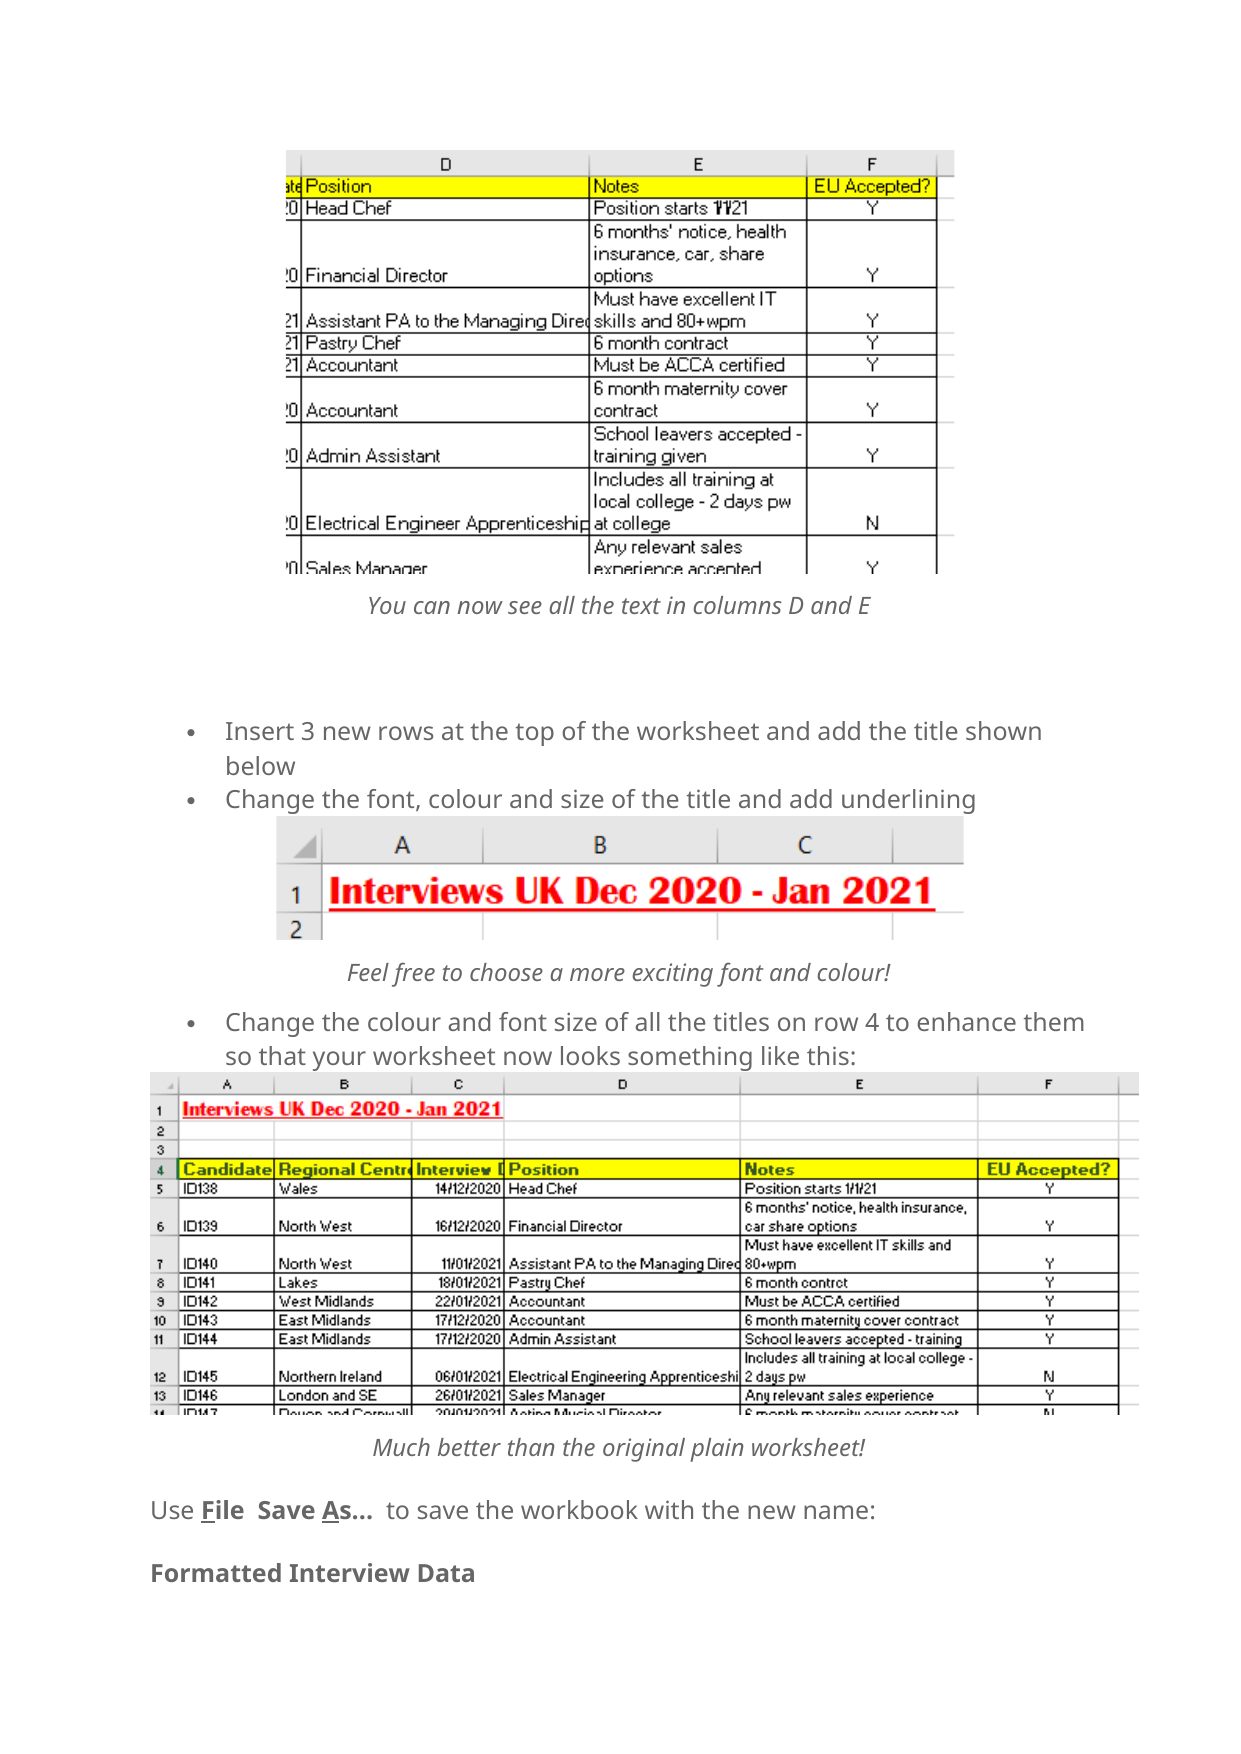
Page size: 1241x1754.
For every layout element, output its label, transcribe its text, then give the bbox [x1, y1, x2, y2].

list Change the font, colour and size of the title and add underlining [187, 782, 1090, 816]
text Feel free to choose a more exciting font and colour! [150, 955, 1090, 988]
text You can now see all the text in columns D and E [150, 589, 1090, 622]
picture [285, 150, 955, 574]
list Insert 3 new rows at the top of the worksheet and add the title shown below [187, 714, 1090, 782]
text Much better than the original plain worksheet! [150, 1431, 1090, 1463]
text Use File Save As... to save the workbook with the new name: [150, 1492, 1090, 1526]
text Formatted Interview Data [150, 1556, 1090, 1589]
picture [150, 1072, 1139, 1415]
picture [276, 816, 964, 940]
list Change the colour and font size of all the titles on row 4 to enhance them so that your worksheet now looks something like this: [187, 1004, 1090, 1072]
